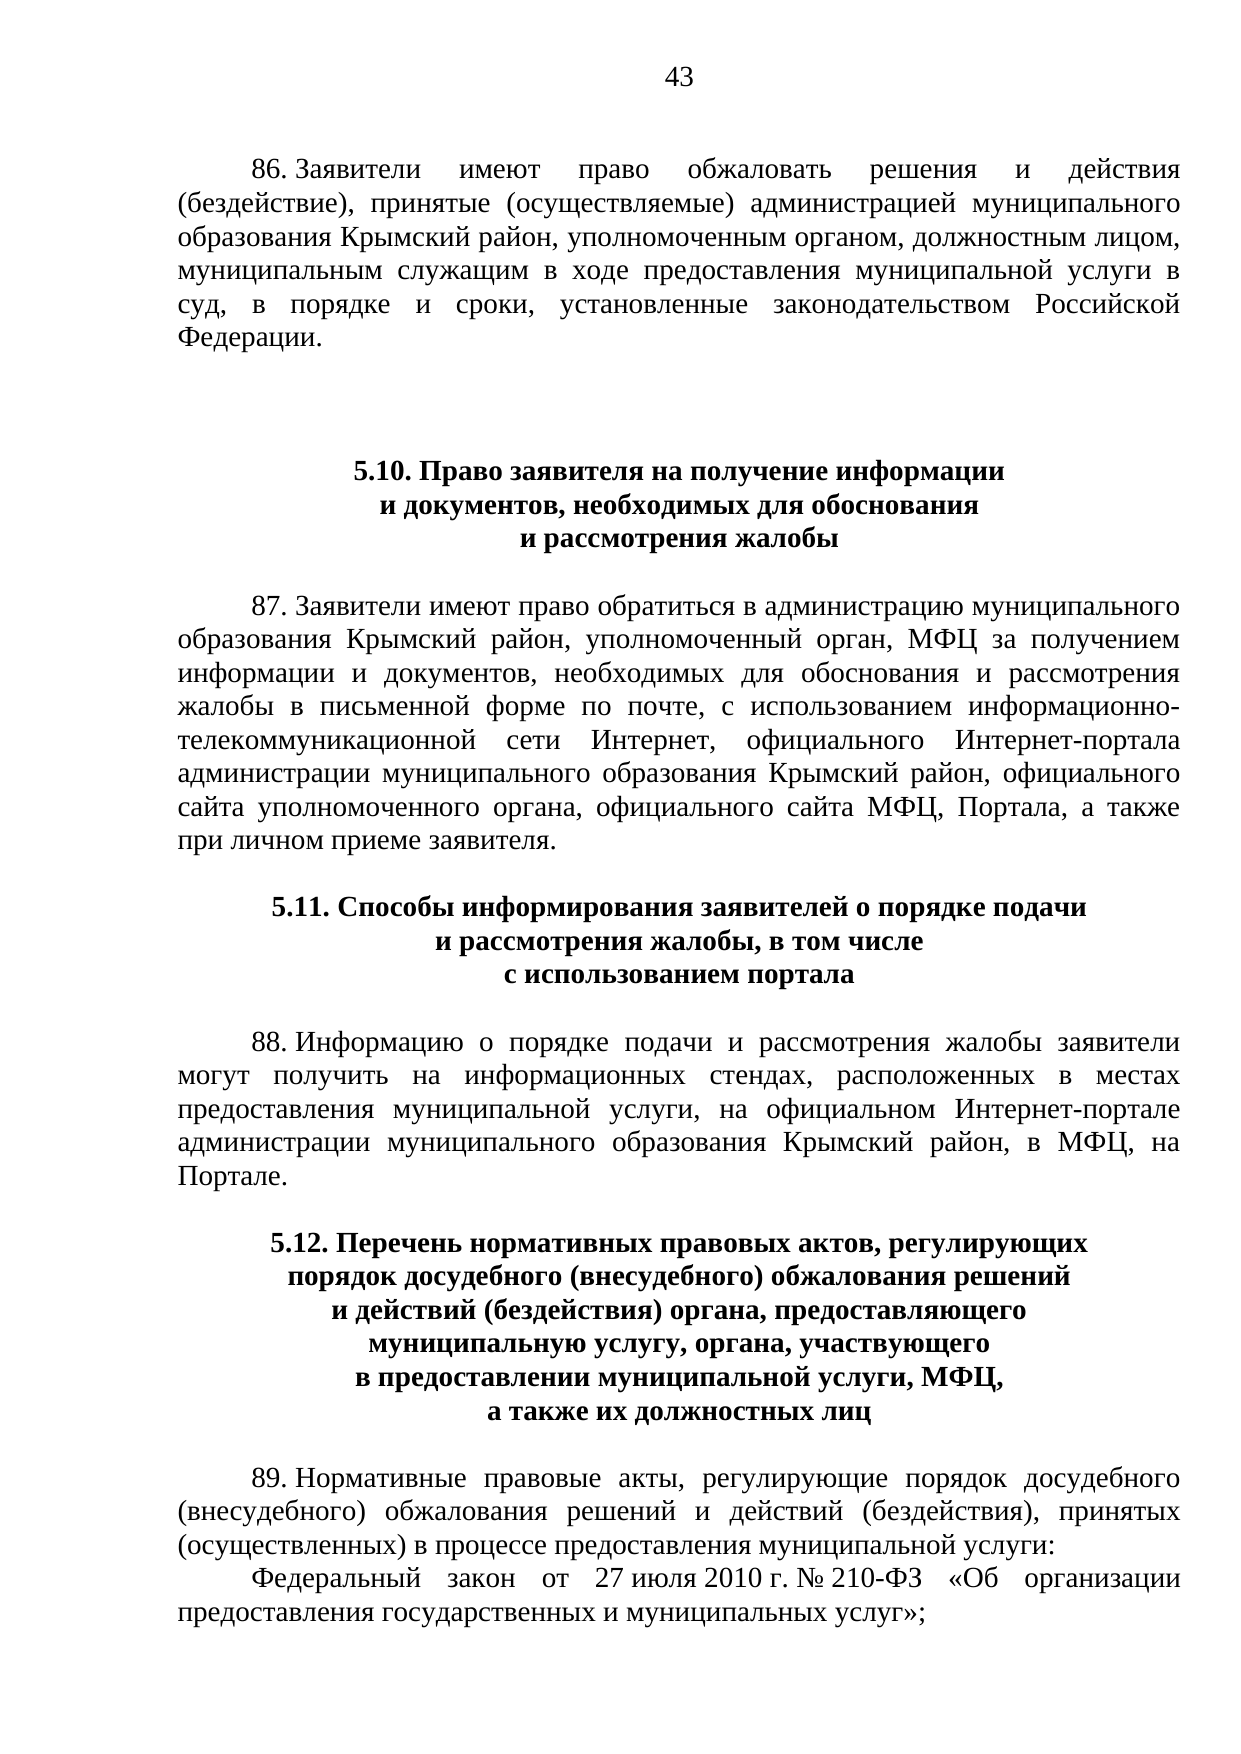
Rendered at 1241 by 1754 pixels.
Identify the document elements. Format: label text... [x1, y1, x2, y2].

text 89. Нормативные правовые акты, регулирующие порядок досудебного (внесудебного) обжалования решений и действий (бездействия), принятых (осуществленных) в процессе предоставления муниципальной услуги: [177, 1460, 1181, 1560]
text муниципальную услугу, органа, участвующего [177, 1326, 1181, 1359]
text Федеральный закон от 27 июля 2010 г. № 210-ФЗ «Об организации предоставления государственных и муниципальных услуг»; [177, 1560, 1181, 1627]
text 87. Заявители имеют право обратиться в администрацию муниципального образования Крымский район, уполномоченный орган, МФЦ за получением информации и документов, необходимых для обоснования и рассмотрения жалобы в письменной форме по почте, с использованием информационно-телекоммуникационной сети Интернет, официального Интернет-портала администрации муниципального образования Крымский район, официального сайта уполномоченного органа, официального сайта МФЦ, Портала, а также при личном приеме заявителя. [177, 588, 1181, 856]
text с использованием портала [177, 957, 1181, 990]
text 5.11. Способы информирования заявителей о порядке подачи [177, 889, 1181, 923]
text 5.12. Перечень нормативных правовых актов, регулирующих [177, 1225, 1181, 1258]
text а также их должностных лиц [177, 1393, 1181, 1426]
text 88. Информацию о порядке подачи и рассмотрения жалобы заявители могут получить на информационных стендах, расположенных в местах предоставления муниципальной услуги, на официальном Интернет-портале администрации муниципального образования Крымский район, в МФЦ, на Портале. [177, 1024, 1181, 1191]
text и рассмотрения жалобы, в том числе [177, 923, 1181, 957]
text и документов, необходимых для обоснования [177, 487, 1181, 521]
text порядок досудебного (внесудебного) обжалования решений [177, 1258, 1181, 1292]
text и рассмотрения жалобы [177, 521, 1181, 554]
text в предоставлении муниципальной услуги, МФЦ, [177, 1359, 1181, 1393]
text 5.10. Право заявителя на получение информации [177, 453, 1181, 487]
text 86. Заявители имеют право обжаловать решения и действия (бездействие), принятые (осуществляемые) администрацией муниципального образования Крымский район, уполномоченным органом, должностным лицом, муниципальным служащим в ходе предоставления муниципальной услуги в суд, в порядке и сроки, установленные законодательством Российской Федерации. [177, 152, 1181, 353]
text и действий (бездействия) органа, предоставляющего [177, 1292, 1181, 1326]
